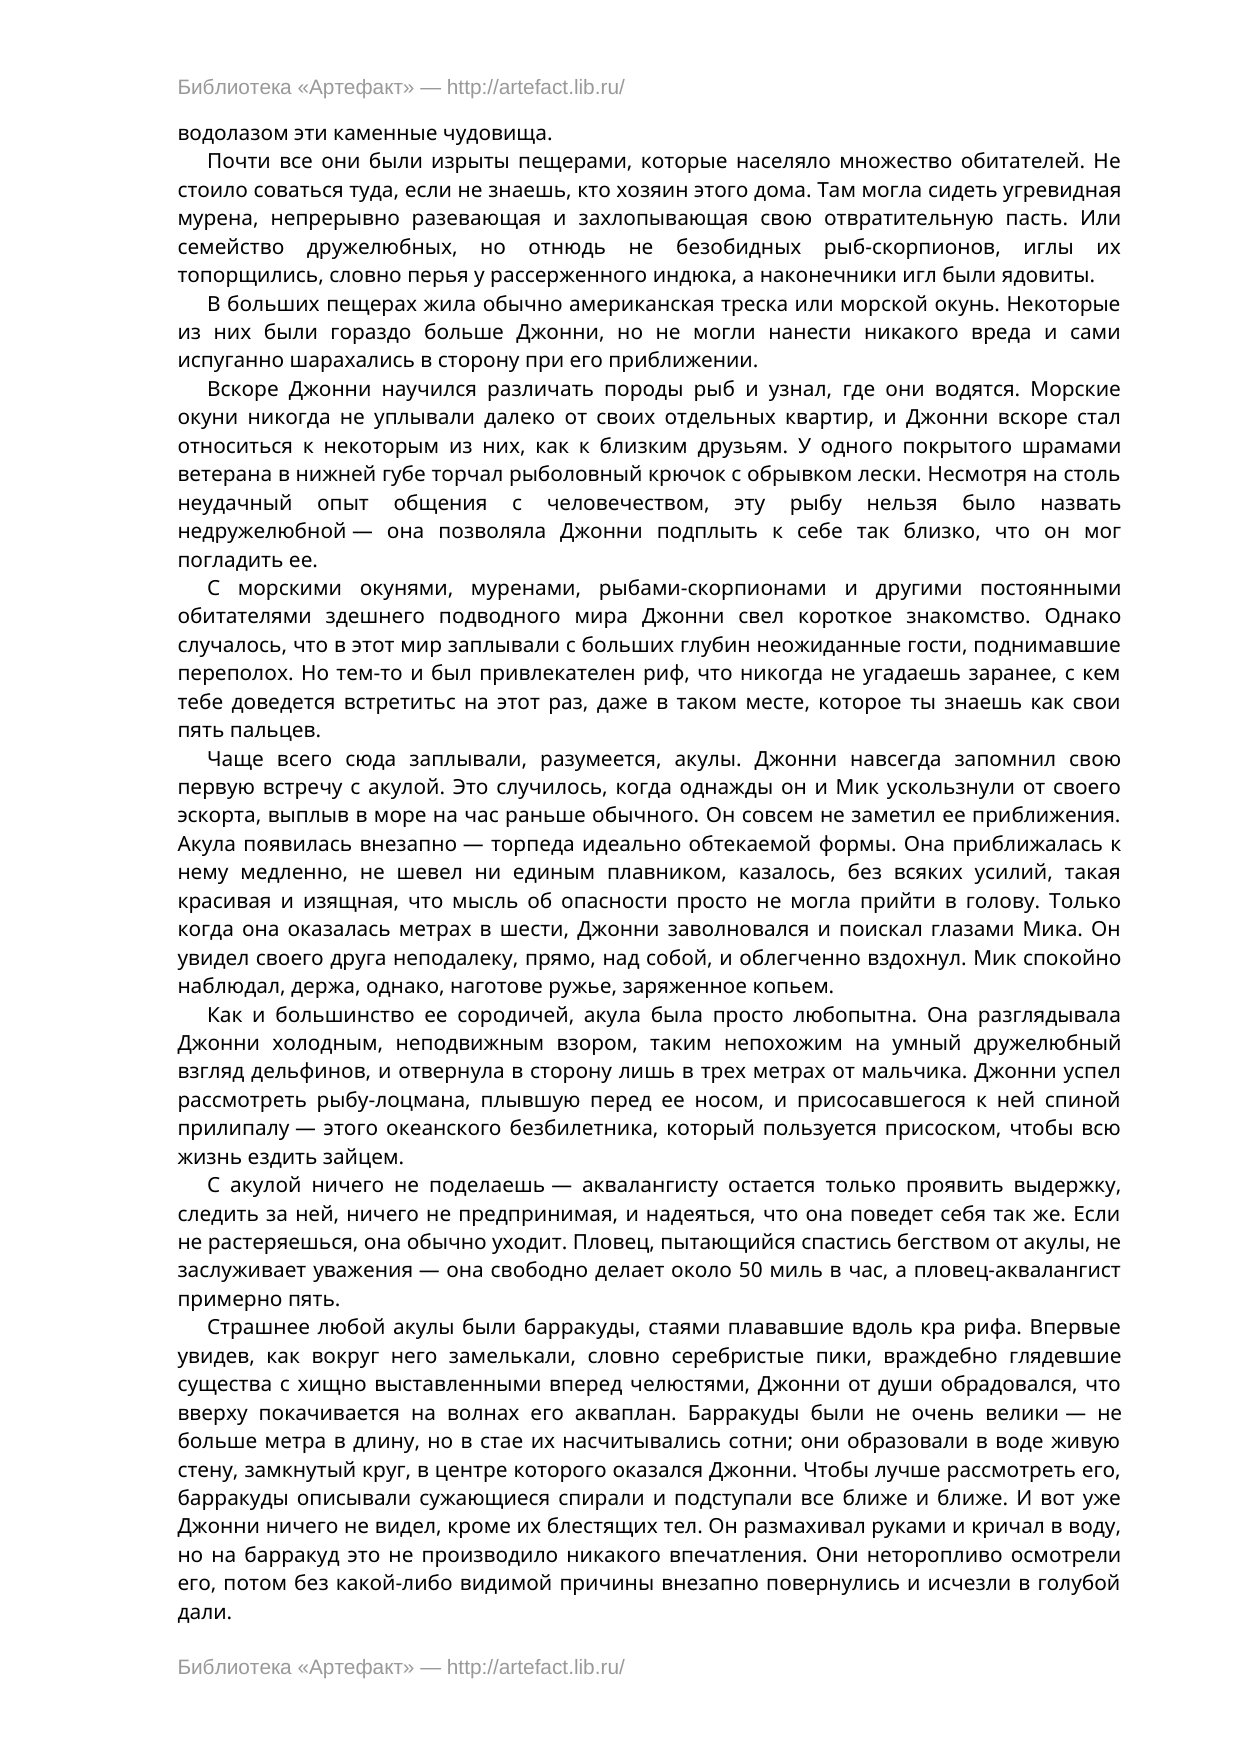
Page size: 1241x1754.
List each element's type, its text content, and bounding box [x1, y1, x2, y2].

text С акулой ничего не поделаешь — аквалангисту остается только проявить выдержку, следить за ней, ничего не предпринимая, и надеяться, что она поведет себя так же. Если не растеряешься, она обычно уходит. Пловец, пытающийся спастись бегством от акулы, не заслуживает уважения — она свободно делает около 50 миль в час, а пловец-аквалангист примерно пять. [177, 1170, 1122, 1312]
text С морскими окунями, муренами, рыбами-скорпионами и другими постоянными обитателями здешнего подводного мира Джонни свел короткое знакомство. Однако случалось, что в этот мир заплывали с больших глубин неожиданные гости, поднимавшие переполох. Но тем-то и был привлекателен риф, что никогда не угадаешь заранее, с кем тебе доведется встретитьс на этот раз, даже в таком месте, которое ты знаешь как свои пять пальцев. [177, 573, 1122, 744]
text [177, 118, 1122, 147]
text Вскоре Джонни научился различать породы рыб и узнал, где они водятся. Морские окуни никогда не уплывали далеко от своих отдельных квартир, и Джонни вскоре стал относиться к некоторым из них, как к близким друзьям. У одного покрытого шрамами ветерана в нижней губе торчал рыболовный крючок с обрывком лески. Несмотря на столь неудачный опыт общения с человечеством, эту рыбу нельзя было назвать недружелюбной — она позволяла Джонни подплыть к себе так близко, что он мог погладить ее. [177, 374, 1122, 573]
text Как и большинство ее сородичей, акула была просто любопытна. Она разглядывала Джонни холодным, неподвижным взором, таким непохожим на умный дружелюбный взгляд дельфинов, и отвернула в сторону лишь в трех метрах от мальчика. Джонни успел рассмотреть рыбу-лоцмана, плывшую перед ее носом, и присосавшегося к ней спиной прилипалу — этого океанского безбилетника, который пользуется присоском, чтобы всю жизнь ездить зайцем. [177, 1000, 1122, 1170]
text Почти все они были изрыты пещерами, которые населяло множество обитателей. Не стоило соваться туда, если не знаешь, кто хозяин этого дома. Там могла сидеть угревидная мурена, непрерывно разевающая и захлопывающая свою отвратительную пасть. Или семейство дружелюбных, но отнюдь не безобидных рыб-скорпионов, иглы их топорщились, словно перья у рассерженного индюка, а наконечники игл были ядовиты. [177, 147, 1122, 289]
text Чаще всего сюда заплывали, разумеется, акулы. Джонни навсегда запомнил свою первую встречу с акулой. Это случилось, когда однажды он и Мик ускользнули от своего эскорта, выплыв в море на час раньше обычного. Он совсем не заметил ее приближения. Акула появилась внезапно — торпеда идеально обтекаемой формы. Она приближалась к нему медленно, не шевел ни единым плавником, казалось, без всяких усилий, такая красивая и изящная, что мысль об опасности просто не могла прийти в голову. Только когда она оказалась метрах в шести, Джонни заволновался и поискал глазами Мика. Он увидел своего друга неподалеку, прямо, над собой, и облегченно вздохнул. Мик спокойно наблюдал, держа, однако, наготове ружье, заряженное копьем. [177, 744, 1122, 1000]
text Страшнее любой акулы были барракуды, стаями плававшие вдоль кра рифа. Впервые увидев, как вокруг него замелькали, словно серебристые пики, враждебно глядевшие существа с хищно выставленными вперед челюстями, Джонни от души обрадовался, что вверху покачивается на волнах его акваплан. Барракуды были не очень велики — не больше метра в длину, но в стае их насчитывались сотни; они образовали в воде живую стену, замкнутый круг, в центре которого оказался Джонни. Чтобы лучше рассмотреть его, барракуды описывали сужающиеся спирали и подступали все ближе и ближе. И вот уже Джонни ничего не видел, кроме их блестящих тел. Он размахивал руками и кричал в воду, но на барракуд это не производило никакого впечатления. Они неторопливо осмотрели его, потом без какой-либо видимой причины внезапно повернулись и исчезли в голубой дали. [177, 1312, 1122, 1625]
text В больших пещерах жила обычно американская треска или морской окунь. Некоторые из них были гораздо больше Джонни, но не могли нанести никакого вреда и сами испуганно шарахались в сторону при его приближении. [177, 289, 1122, 374]
